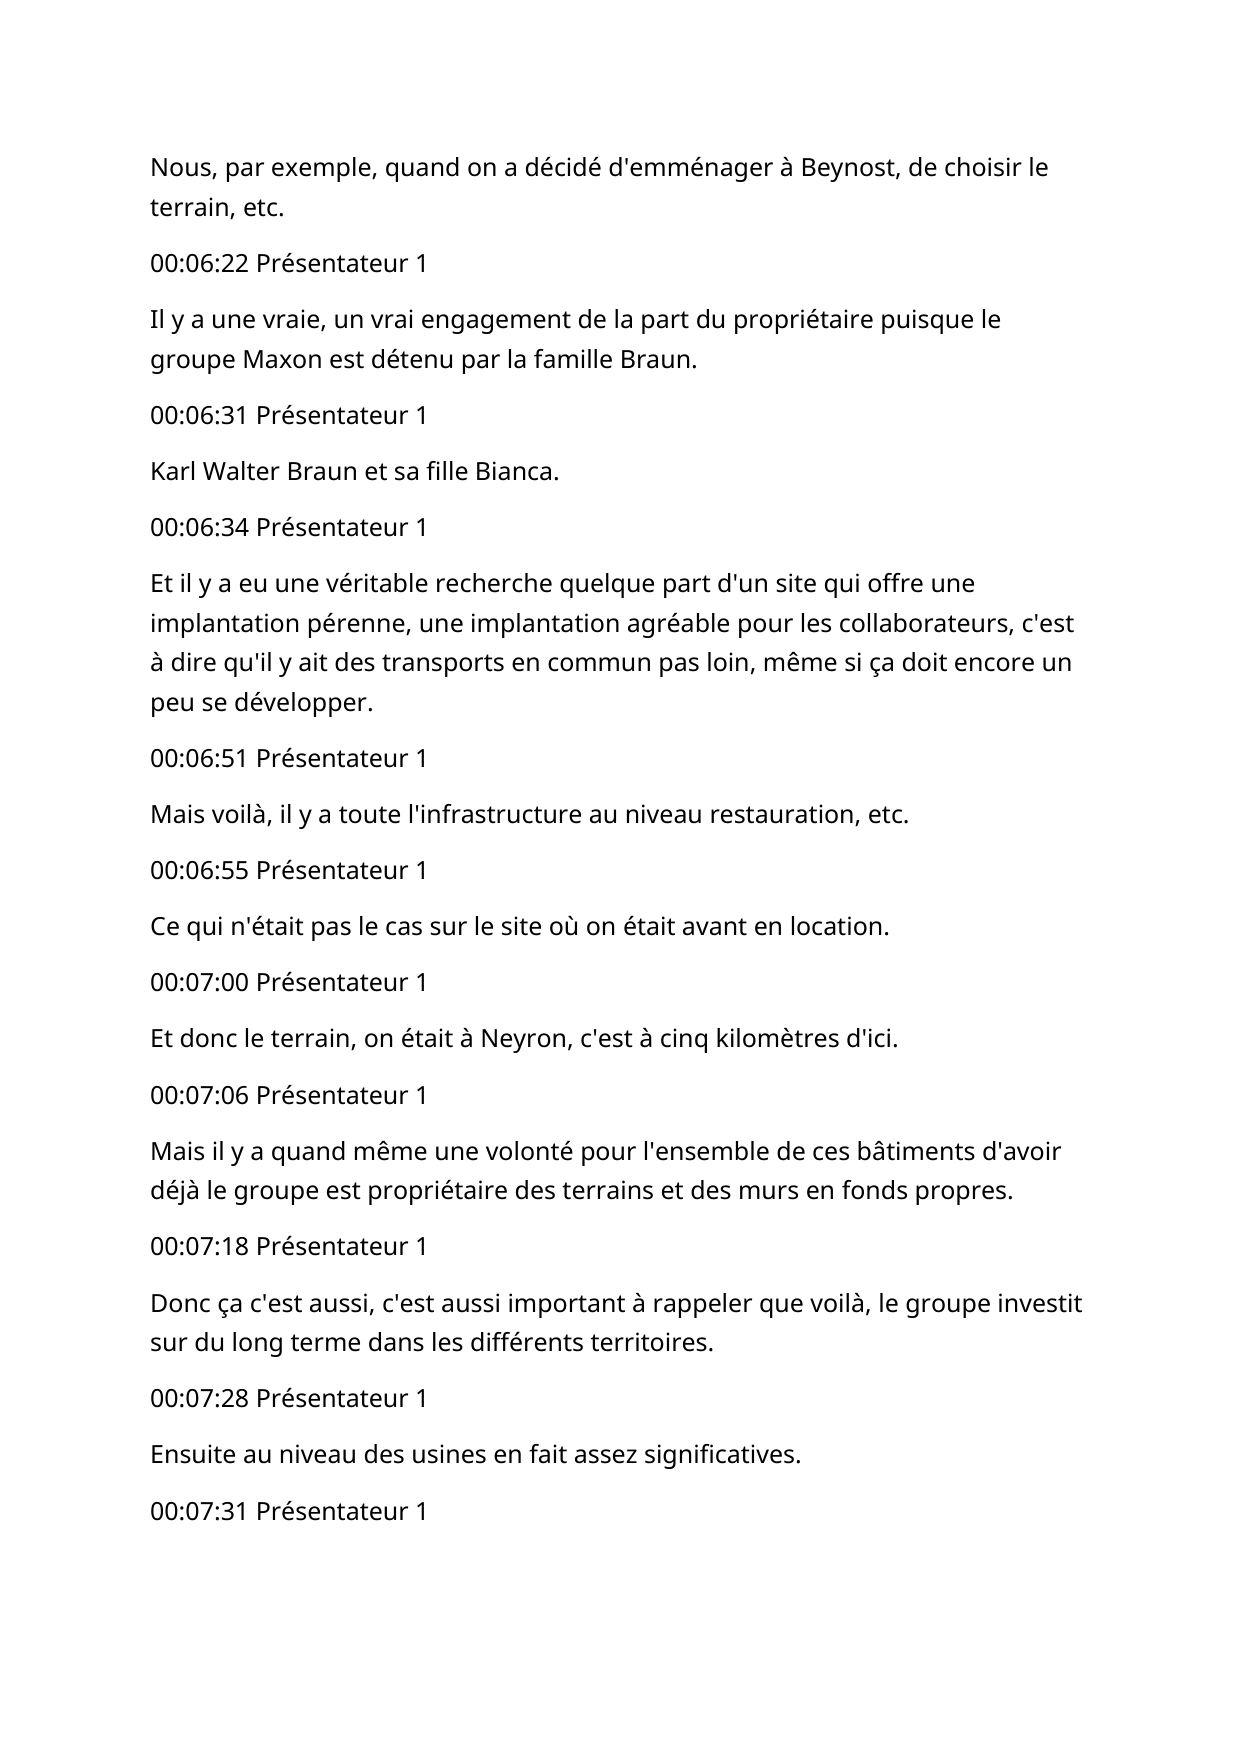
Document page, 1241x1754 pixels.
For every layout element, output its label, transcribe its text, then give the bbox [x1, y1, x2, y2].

text Ensuite au niveau des usines en fait assez significatives. [150, 1437, 1090, 1471]
text 00:06:55 Présentateur 1 [150, 853, 1090, 887]
text 00:07:18 Présentateur 1 [150, 1229, 1090, 1263]
text Mais il y a quand même une volonté pour l'ensemble de ces bâtiments d'avoir déjà le groupe est propriétaire des terrains et des murs en fonds propres. [150, 1133, 1090, 1207]
text Mais voilà, il y a toute l'infrastructure au niveau restauration, etc. [150, 797, 1090, 831]
text 00:07:31 Présentateur 1 [150, 1493, 1090, 1527]
text 00:06:34 Présentateur 1 [150, 510, 1090, 544]
text 00:07:06 Présentateur 1 [150, 1077, 1090, 1111]
text 00:06:51 Présentateur 1 [150, 740, 1090, 774]
text Donc ça c'est aussi, c'est aussi important à rappeler que voilà, le groupe investit sur du long terme dans les différents territoires. [150, 1285, 1090, 1359]
text Et donc le terrain, on était à Neyron, c'est à cinq kilomètres d'ici. [150, 1021, 1090, 1055]
text 00:07:00 Présentateur 1 [150, 965, 1090, 999]
text 00:06:31 Présentateur 1 [150, 397, 1090, 431]
text Karl Walter Braun et sa fille Bianca. [150, 453, 1090, 488]
text Nous, par exemple, quand on a décidé d'emménager à Beynost, de choisir le terrain, etc. [150, 150, 1090, 223]
text Il y a une vraie, un vrai engagement de la part du propriétaire puisque le groupe Maxon est détenu par la famille Braun. [150, 302, 1090, 375]
text Et il y a eu une véritable recherche quelque part d'un site qui offre une implantation pérenne, une implantation agréable pour les collaborateurs, c'est à dire qu'il y ait des transports en commun pas loin, même si ça doit encore un peu se développer. [150, 566, 1090, 718]
text 00:07:28 Présentateur 1 [150, 1381, 1090, 1415]
text 00:06:22 Présentateur 1 [150, 246, 1090, 280]
text Ce qui n'était pas le cas sur le site où on était avant en location. [150, 909, 1090, 943]
